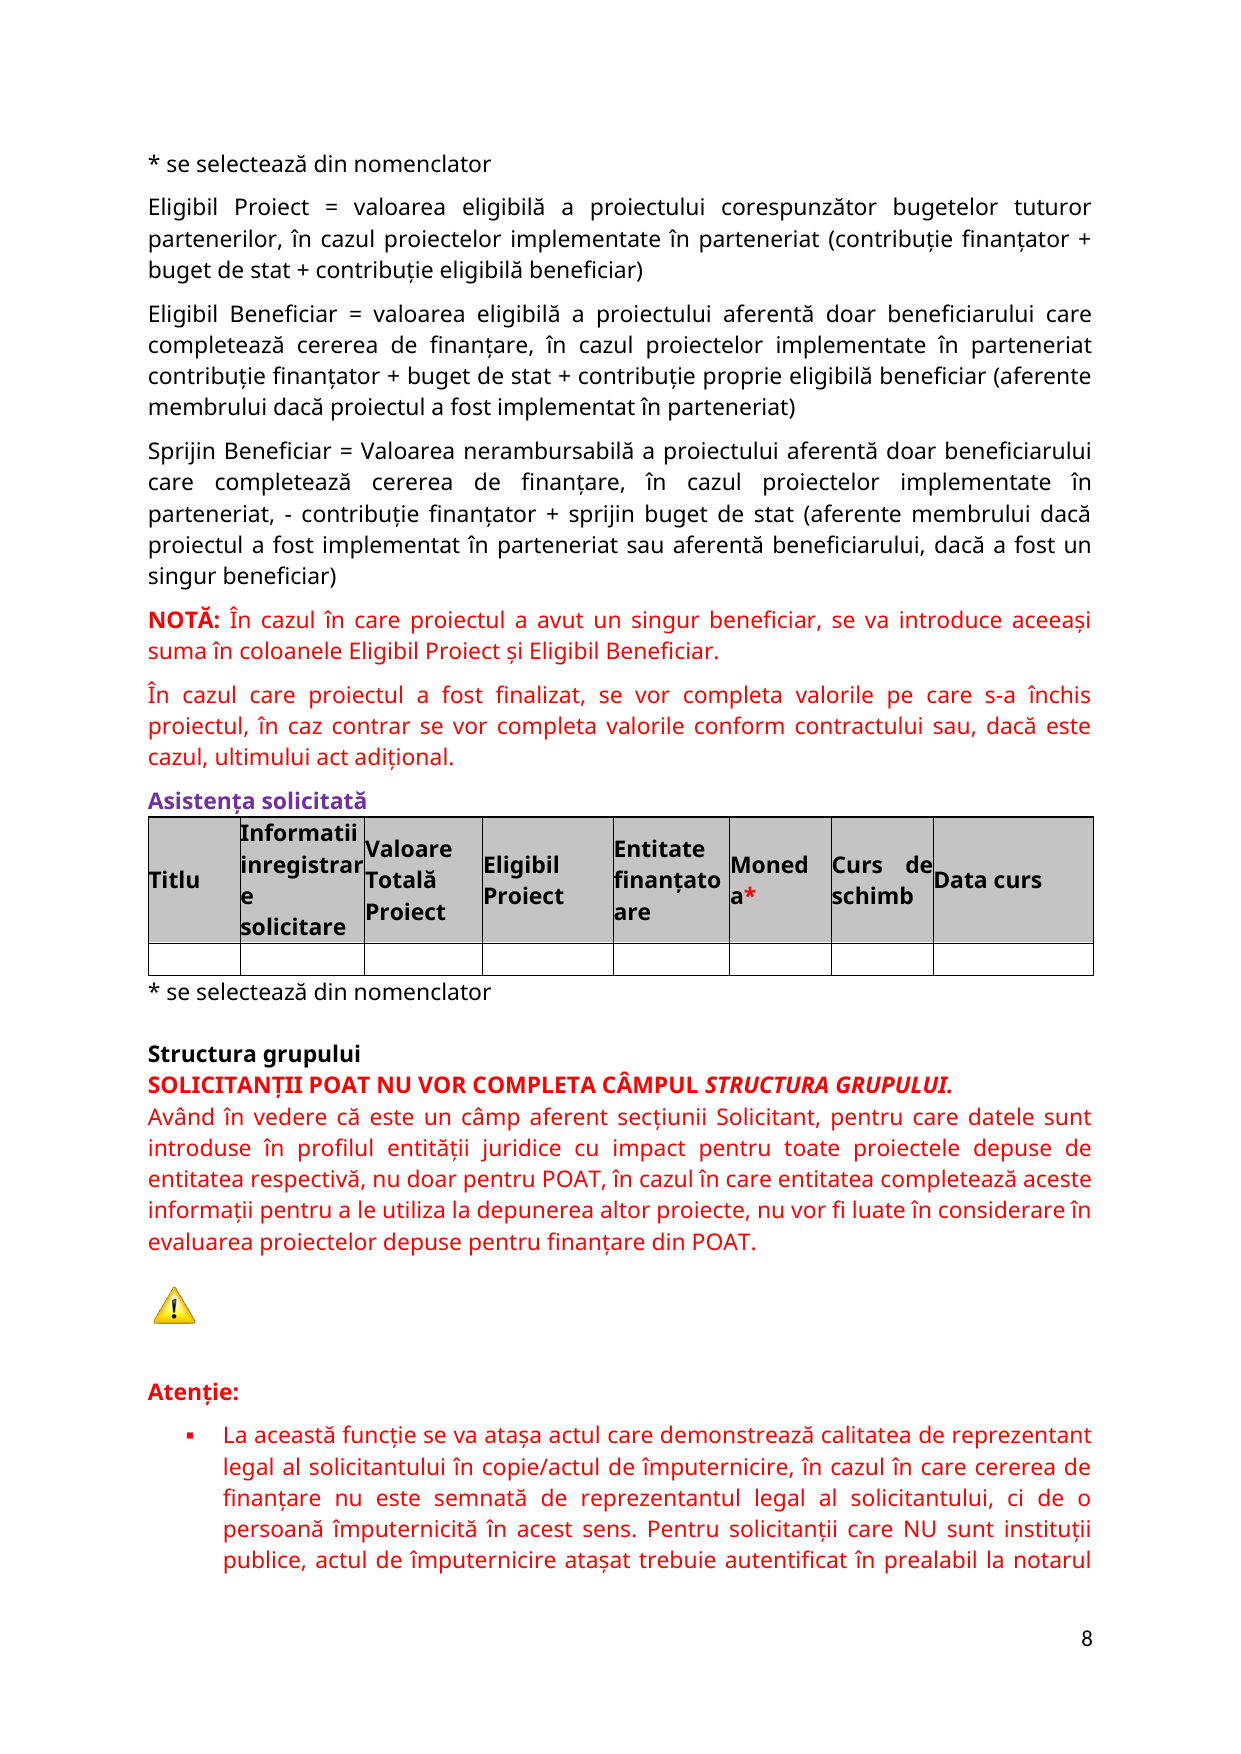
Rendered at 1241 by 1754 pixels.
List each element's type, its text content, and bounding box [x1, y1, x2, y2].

table_cell [832, 944, 933, 975]
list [185, 1419, 1093, 1575]
table_cell [149, 944, 240, 975]
text Asistența solicitată [148, 785, 1093, 816]
table_header Entitate finanțatoare [614, 818, 729, 942]
table_header Curs de schimb [832, 818, 933, 942]
table_header Titlu [149, 818, 240, 942]
table_cell [365, 944, 482, 975]
text În cazul care proiectul a fost finalizat, se vor completa valorile pe care s-a închis proiectul, în caz contrar se vor completa valorile conform contractului sau, dacă este cazul, ultimului act adițional. [148, 679, 1093, 773]
text Atenție: [148, 1375, 1093, 1407]
table_header Eligibil Proiect [483, 818, 613, 942]
text Eligibil Beneficiar = valoarea eligibilă a proiectului aferentă doar beneficiarului care completează cererea de finanțare, în cazul proiectelor implementate în parteneriat contribuție finanțator + buget de stat + contribuție proprie eligibilă beneficiar (aferente membrului dacă proiectul a fost implementat în parteneriat) [148, 298, 1093, 423]
table_cell [241, 944, 364, 975]
table_cell [730, 944, 831, 975]
text Având în vedere că este un câmp aferent secţiunii Solicitant, pentru care datele sunt introduse în profilul entităţii juridice cu impact pentru toate proiectele depuse de entitatea respectivă, nu doar pentru POAT, în cazul în care entitatea completează aceste informaţii pentru a le utiliza la depunerea altor proiecte, nu vor fi luate în considerare în evaluarea proiectelor depuse pentru finanțare din POAT. [148, 1101, 1093, 1257]
table_header Data curs [934, 818, 1093, 942]
text * se selectează din nomenclator [148, 976, 1093, 1007]
table_header Valoare Totală Proiect [365, 818, 482, 942]
text Eligibil Proiect = valoarea eligibilă a proiectului corespunzător bugetelor tuturor partenerilor, în cazul proiectelor implementate în parteneriat (contribuție finanțator + buget de stat + contribuție eligibilă beneficiar) [148, 191, 1093, 285]
table_header Informatii inregistrare solicitare [241, 818, 364, 942]
text * se selectează din nomenclator [148, 148, 1093, 179]
picture [147, 1279, 201, 1332]
text Sprijin Beneficiar = Valoarea nerambursabilă a proiectului aferentă doar beneficiarului care completează cererea de finanțare, în cazul proiectelor implementate în parteneriat, - contribuție finanțator + sprijin buget de stat (aferente membrului dacă proiectul a fost implementat în parteneriat sau aferentă beneficiarului, dacă a fost un singur beneficiar) [148, 435, 1093, 591]
text Structura grupului [148, 1038, 1093, 1069]
table_header Moneda* [730, 818, 831, 942]
table_cell [483, 944, 613, 975]
table_cell [934, 944, 1093, 975]
text NOTĂ: În cazul în care proiectul a avut un singur beneficiar, se va introduce aceeași suma în coloanele Eligibil Proiect și Eligibil Beneficiar. [148, 604, 1093, 666]
table_cell [614, 944, 729, 975]
text SOLICITANȚII POAT NU VOR COMPLETA CÂMPUL STRUCTURA GRUPULUI. [148, 1069, 1093, 1101]
